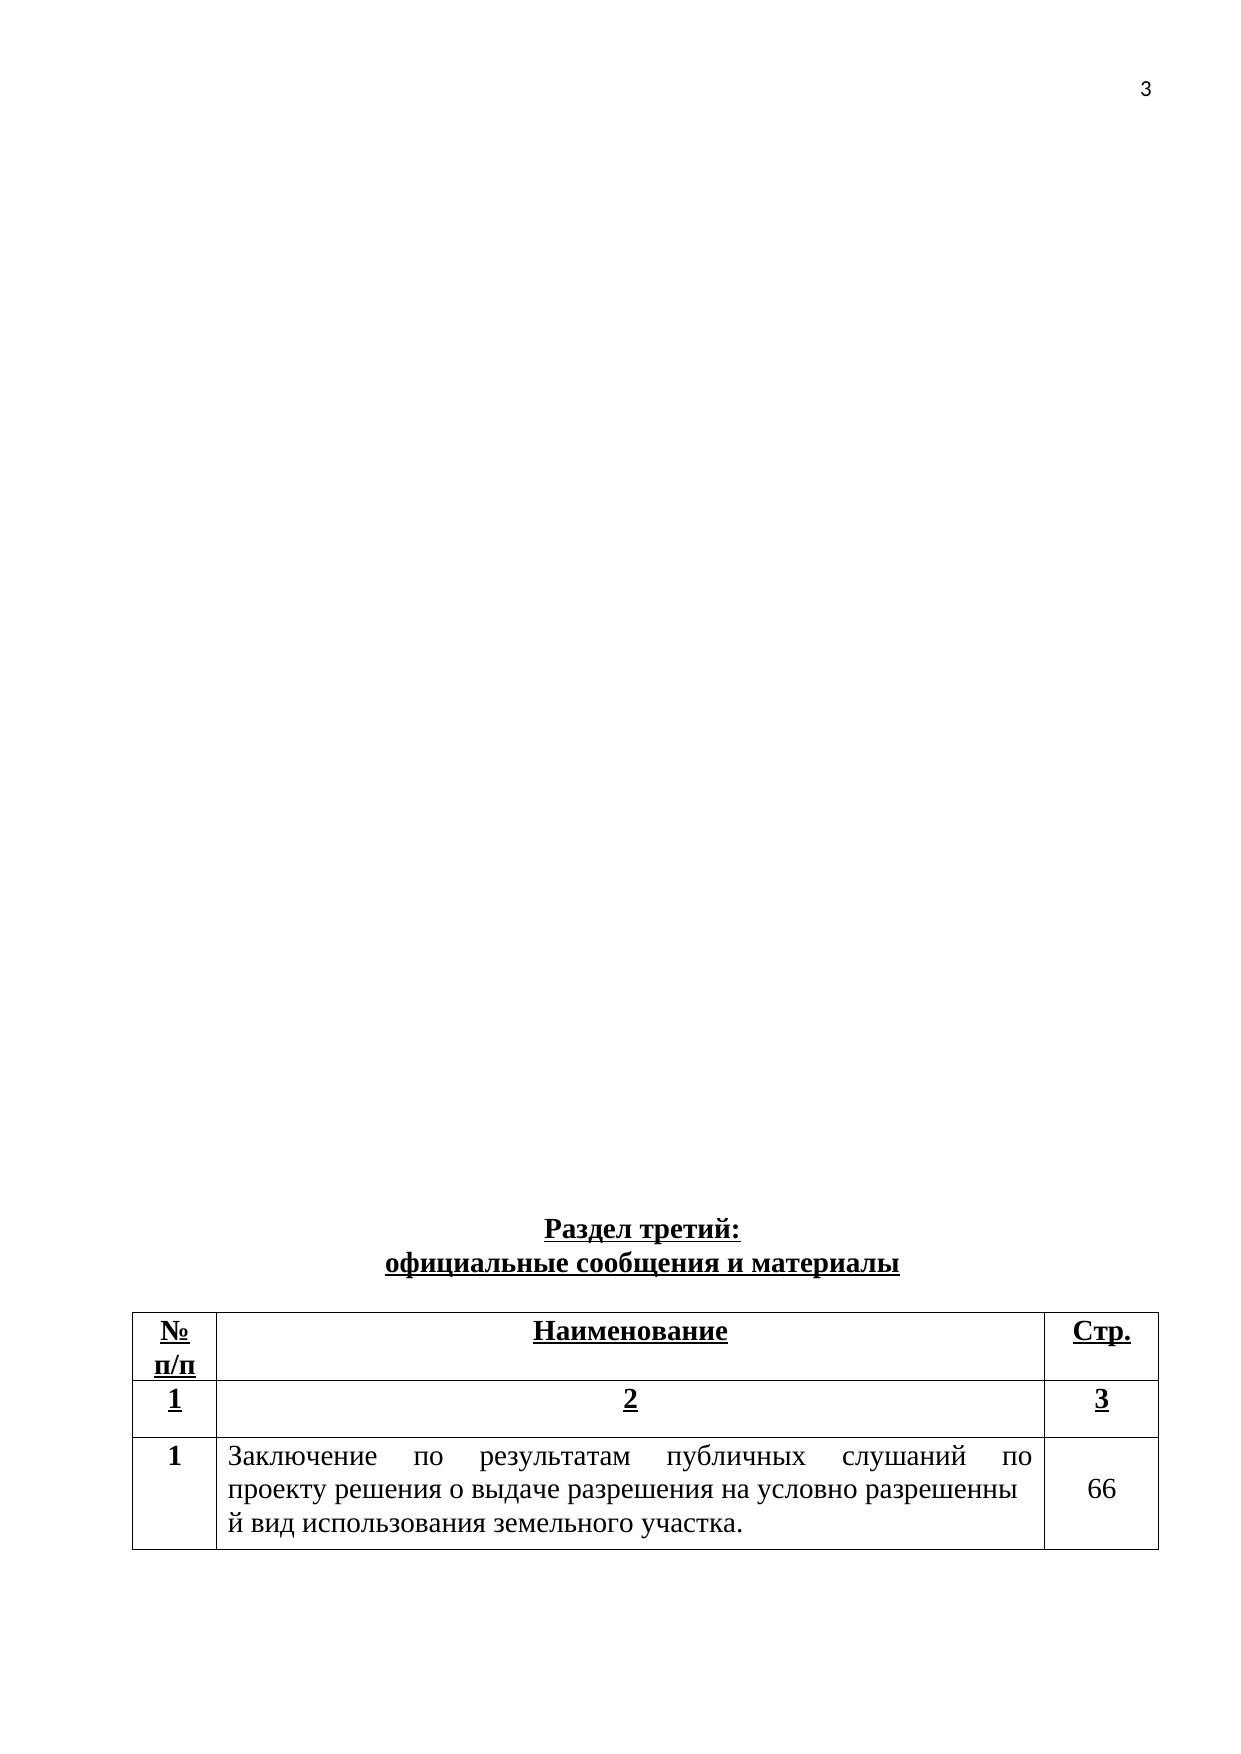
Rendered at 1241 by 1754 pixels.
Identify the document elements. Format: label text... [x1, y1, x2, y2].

table_cell 1 [133, 1438, 216, 1549]
table_cell 1 [133, 1381, 216, 1437]
table_cell 66 [1045, 1438, 1158, 1549]
text официальные сообщения и материалы [133, 1245, 1152, 1279]
table_header № п/п [133, 1313, 216, 1380]
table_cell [217, 1438, 1044, 1549]
table_header Стр. [1045, 1313, 1158, 1380]
text Раздел третий: [133, 1212, 1152, 1245]
table_header Наименование [217, 1313, 1044, 1380]
table_cell 2 [217, 1381, 1044, 1437]
table_cell 3 [1045, 1381, 1158, 1437]
